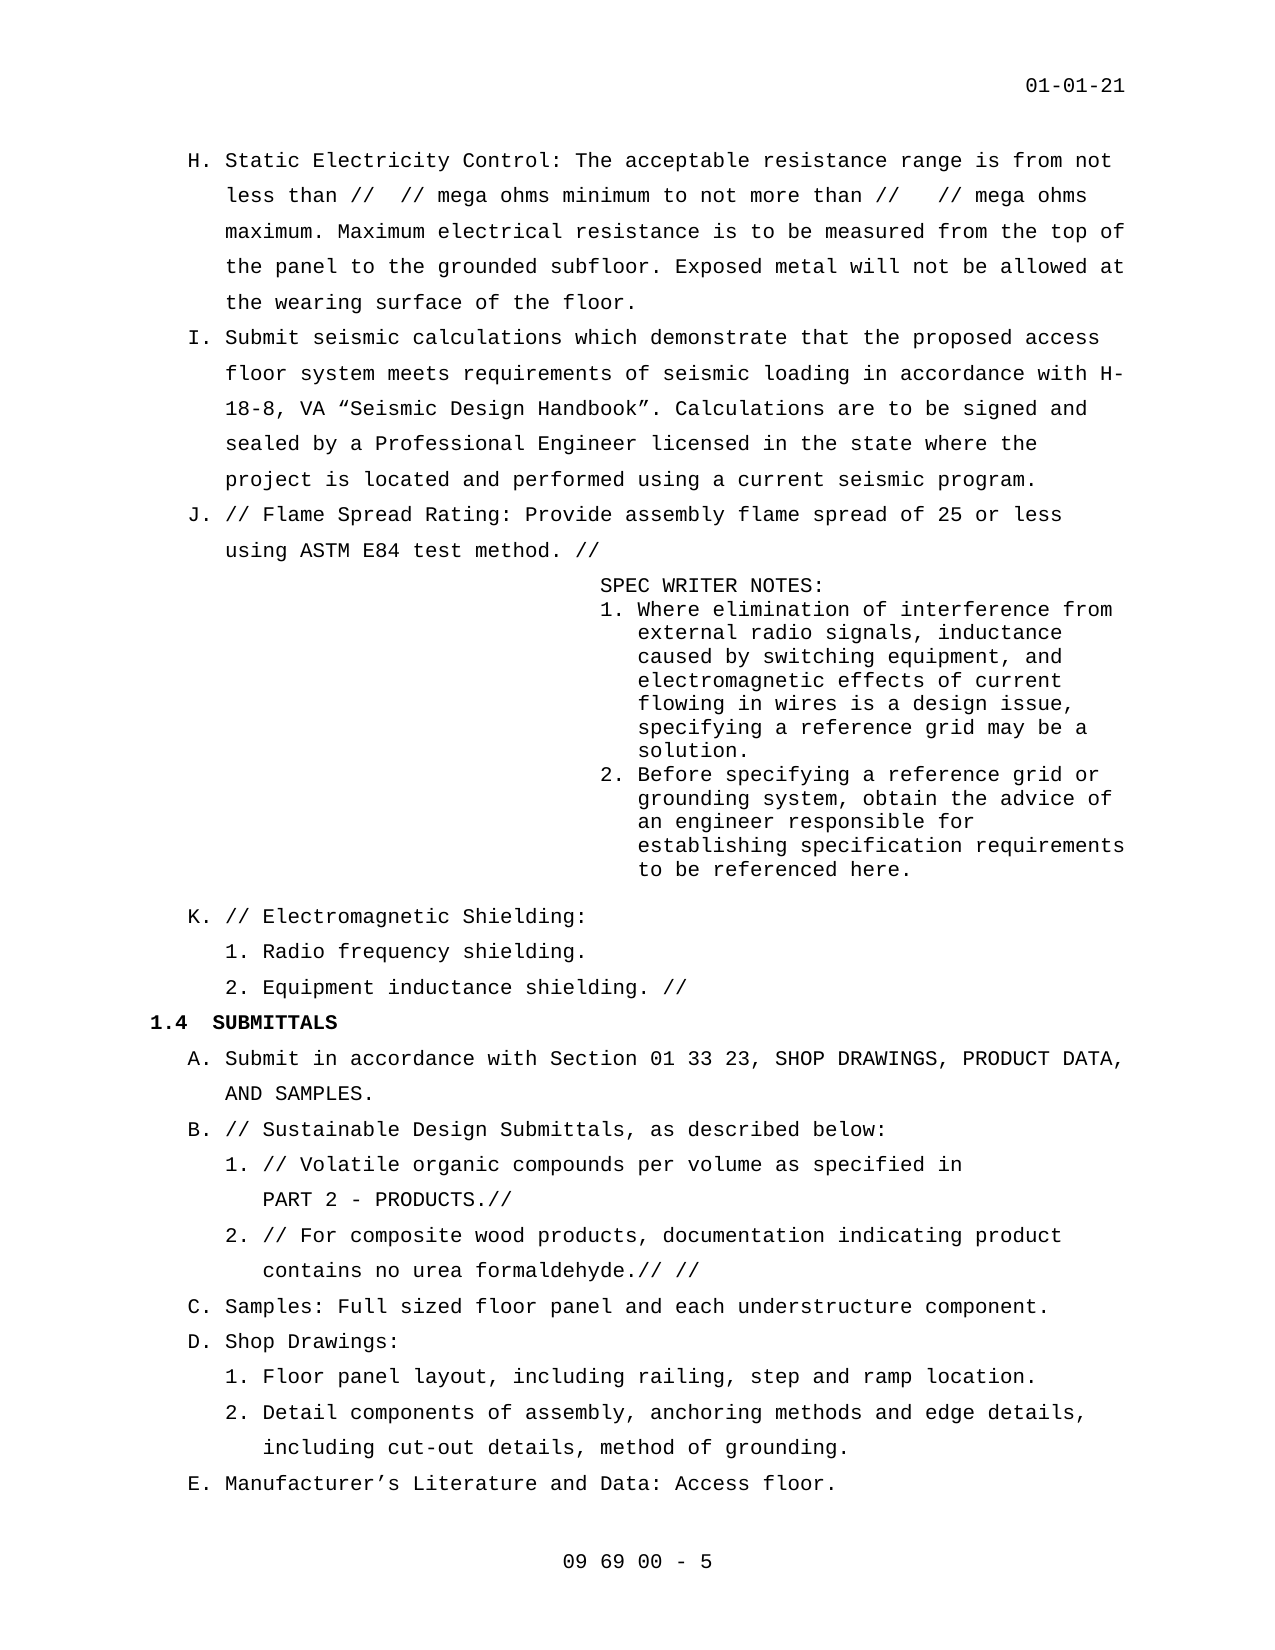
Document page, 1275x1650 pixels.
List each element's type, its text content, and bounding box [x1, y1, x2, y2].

text SUBMITTALS [150, 1012, 1125, 1036]
text Submit in accordance with Section 01 33 23, SHOP DRAWINGS, PRODUCT DATA, AND SAMPLES. [187, 1048, 1125, 1107]
text Samples: Full sized floor panel and each understructure component. [187, 1296, 1125, 1319]
text // Volatile organic compounds per volume as specified in PART 2 - PRODUCTS.// [225, 1154, 1125, 1213]
text Floor panel layout, including railing, step and ramp location. [225, 1366, 1125, 1390]
text // Electromagnetic Shielding: [187, 906, 1125, 930]
list Where elimination of interference from external radio signals, inductance caused by switching equipment, and electromagnetic effects of current flowing in wires is a design issue, specifying a reference grid may be a solution. [600, 599, 1125, 764]
text // Flame Spread Rating: Provide assembly flame spread of 25 or less using ASTM E84 test method. // [187, 504, 1125, 563]
text Radio frequency shielding. [225, 941, 1125, 965]
text // Sustainable Design Submittals, as described below: [187, 1118, 1125, 1142]
text // For composite wood products, documentation indicating product contains no urea formaldehyde.// // [225, 1225, 1125, 1284]
text Submit seismic calculations which demonstrate that the proposed access floor system meets requirements of seismic loading in accordance with H-18-8, VA “Seismic Design Handbook”. Calculations are to be signed and sealed by a Professional Engineer licensed in the state where the project is located and performed using a current seismic program. [187, 327, 1125, 492]
text SPEC WRITER NOTES: [600, 575, 1125, 599]
list Before specifying a reference grid or grounding system, obtain the advice of an engineer responsible for establishing specification requirements to be referenced here. [600, 764, 1125, 882]
text Manufacturer’s Literature and Data: Access floor. [187, 1473, 1125, 1496]
text Equipment inductance shielding. // [225, 977, 1125, 1001]
text Detail components of assembly, anchoring methods and edge details, including cut-out details, method of grounding. [225, 1402, 1125, 1461]
text Shop Drawings: [187, 1331, 1125, 1355]
text Static Electricity Control: The acceptable resistance range is from not less than // // mega ohms minimum to not more than // // mega ohms maximum. Maximum electrical resistance is to be measured from the top of the panel to the grounded subfloor. Exposed metal will not be allowed at the wearing surface of the floor. [187, 150, 1125, 315]
